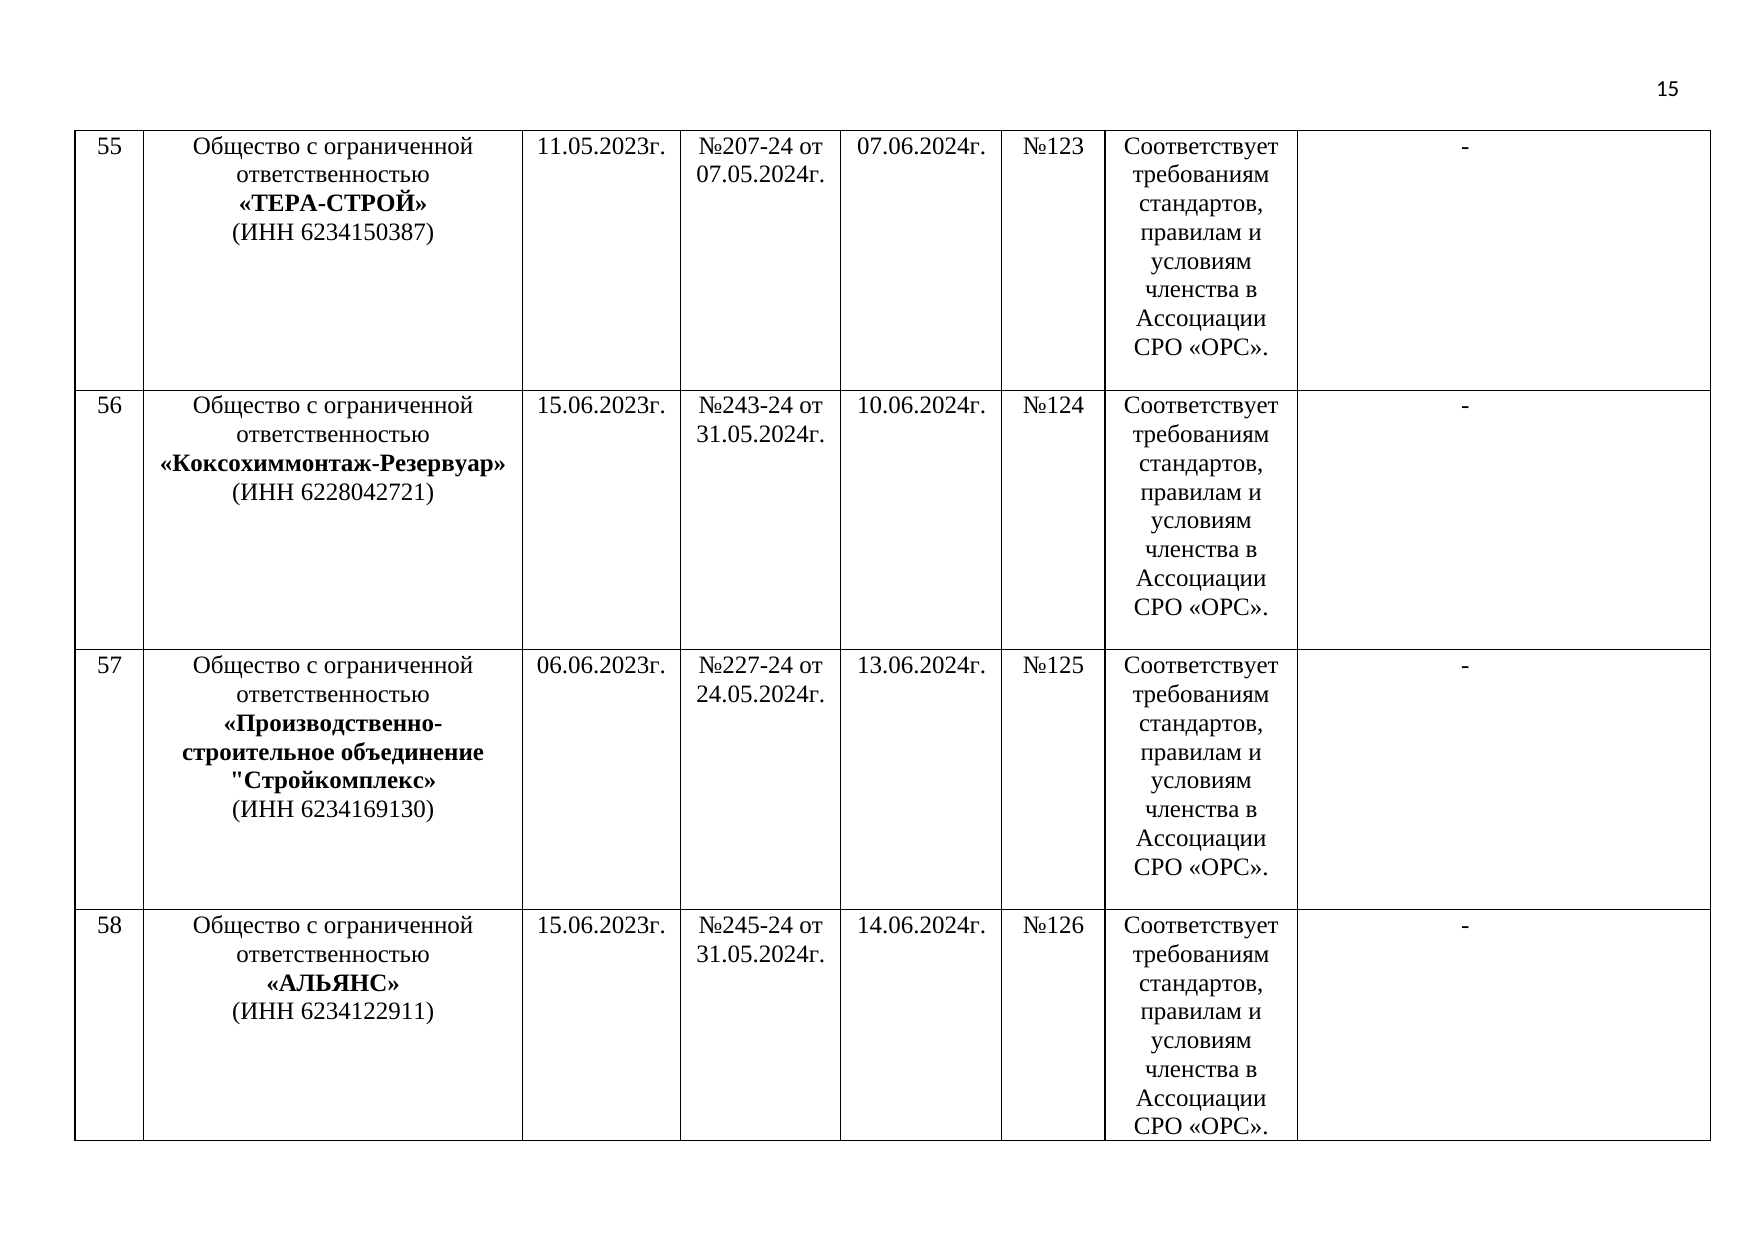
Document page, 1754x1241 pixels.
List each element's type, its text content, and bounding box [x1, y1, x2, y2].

table_cell 57 [76, 650, 143, 909]
table_cell - [1298, 131, 1710, 389]
table_cell Общество с ограниченной ответственностью «ТЕРА-СТРОЙ» (ИНН 6234150387) [144, 131, 522, 389]
table_cell 06.06.2023г. [523, 650, 680, 909]
table_cell 13.06.2024г. [841, 650, 1001, 909]
table_cell 07.06.2024г. [841, 131, 1001, 389]
table_cell Общество с ограниченной ответственностью «Производственно-строительное объединение "Стройкомплекс» (ИНН 6234169130) [144, 650, 522, 909]
table_cell Общество с ограниченной ответственностью «АЛЬЯНС» (ИНН 6234122911) [144, 910, 522, 1140]
table_cell Общество с ограниченной ответственностью «Коксохиммонтаж-Резервуар» (ИНН 6228042721) [144, 391, 522, 649]
table_cell 15.06.2023г. [523, 910, 680, 1140]
table_cell - [1298, 910, 1710, 1140]
table_cell 58 [76, 910, 143, 1140]
table_cell №124 [1002, 391, 1104, 649]
table_cell №243-24 от 31.05.2024г. [681, 391, 840, 649]
table_cell 15.06.2023г. [523, 391, 680, 649]
table_cell №123 [1002, 131, 1104, 389]
table_cell №245-24 от 31.05.2024г. [681, 910, 840, 1140]
table_cell №126 [1002, 910, 1104, 1140]
table_cell №125 [1002, 650, 1104, 909]
table_cell 55 [76, 131, 143, 389]
table_cell - [1298, 391, 1710, 649]
table_cell Соответствует требованиям стандартов, правилам и условиям членства в Ассоциации СРО «ОРС». [1106, 650, 1297, 909]
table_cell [1106, 910, 1297, 1140]
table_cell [1106, 131, 1297, 389]
table_cell 11.05.2023г. [523, 131, 680, 389]
table_cell 14.06.2024г. [841, 910, 1001, 1140]
table_cell 10.06.2024г. [841, 391, 1001, 649]
table_cell - [1298, 650, 1710, 909]
table_cell 56 [76, 391, 143, 649]
table_cell Соответствует требованиям стандартов, правилам и условиям членства в Ассоциации СРО «ОРС». [1106, 391, 1297, 649]
table_cell №207-24 от 07.05.2024г. [681, 131, 840, 389]
table_cell №227-24 от 24.05.2024г. [681, 650, 840, 909]
